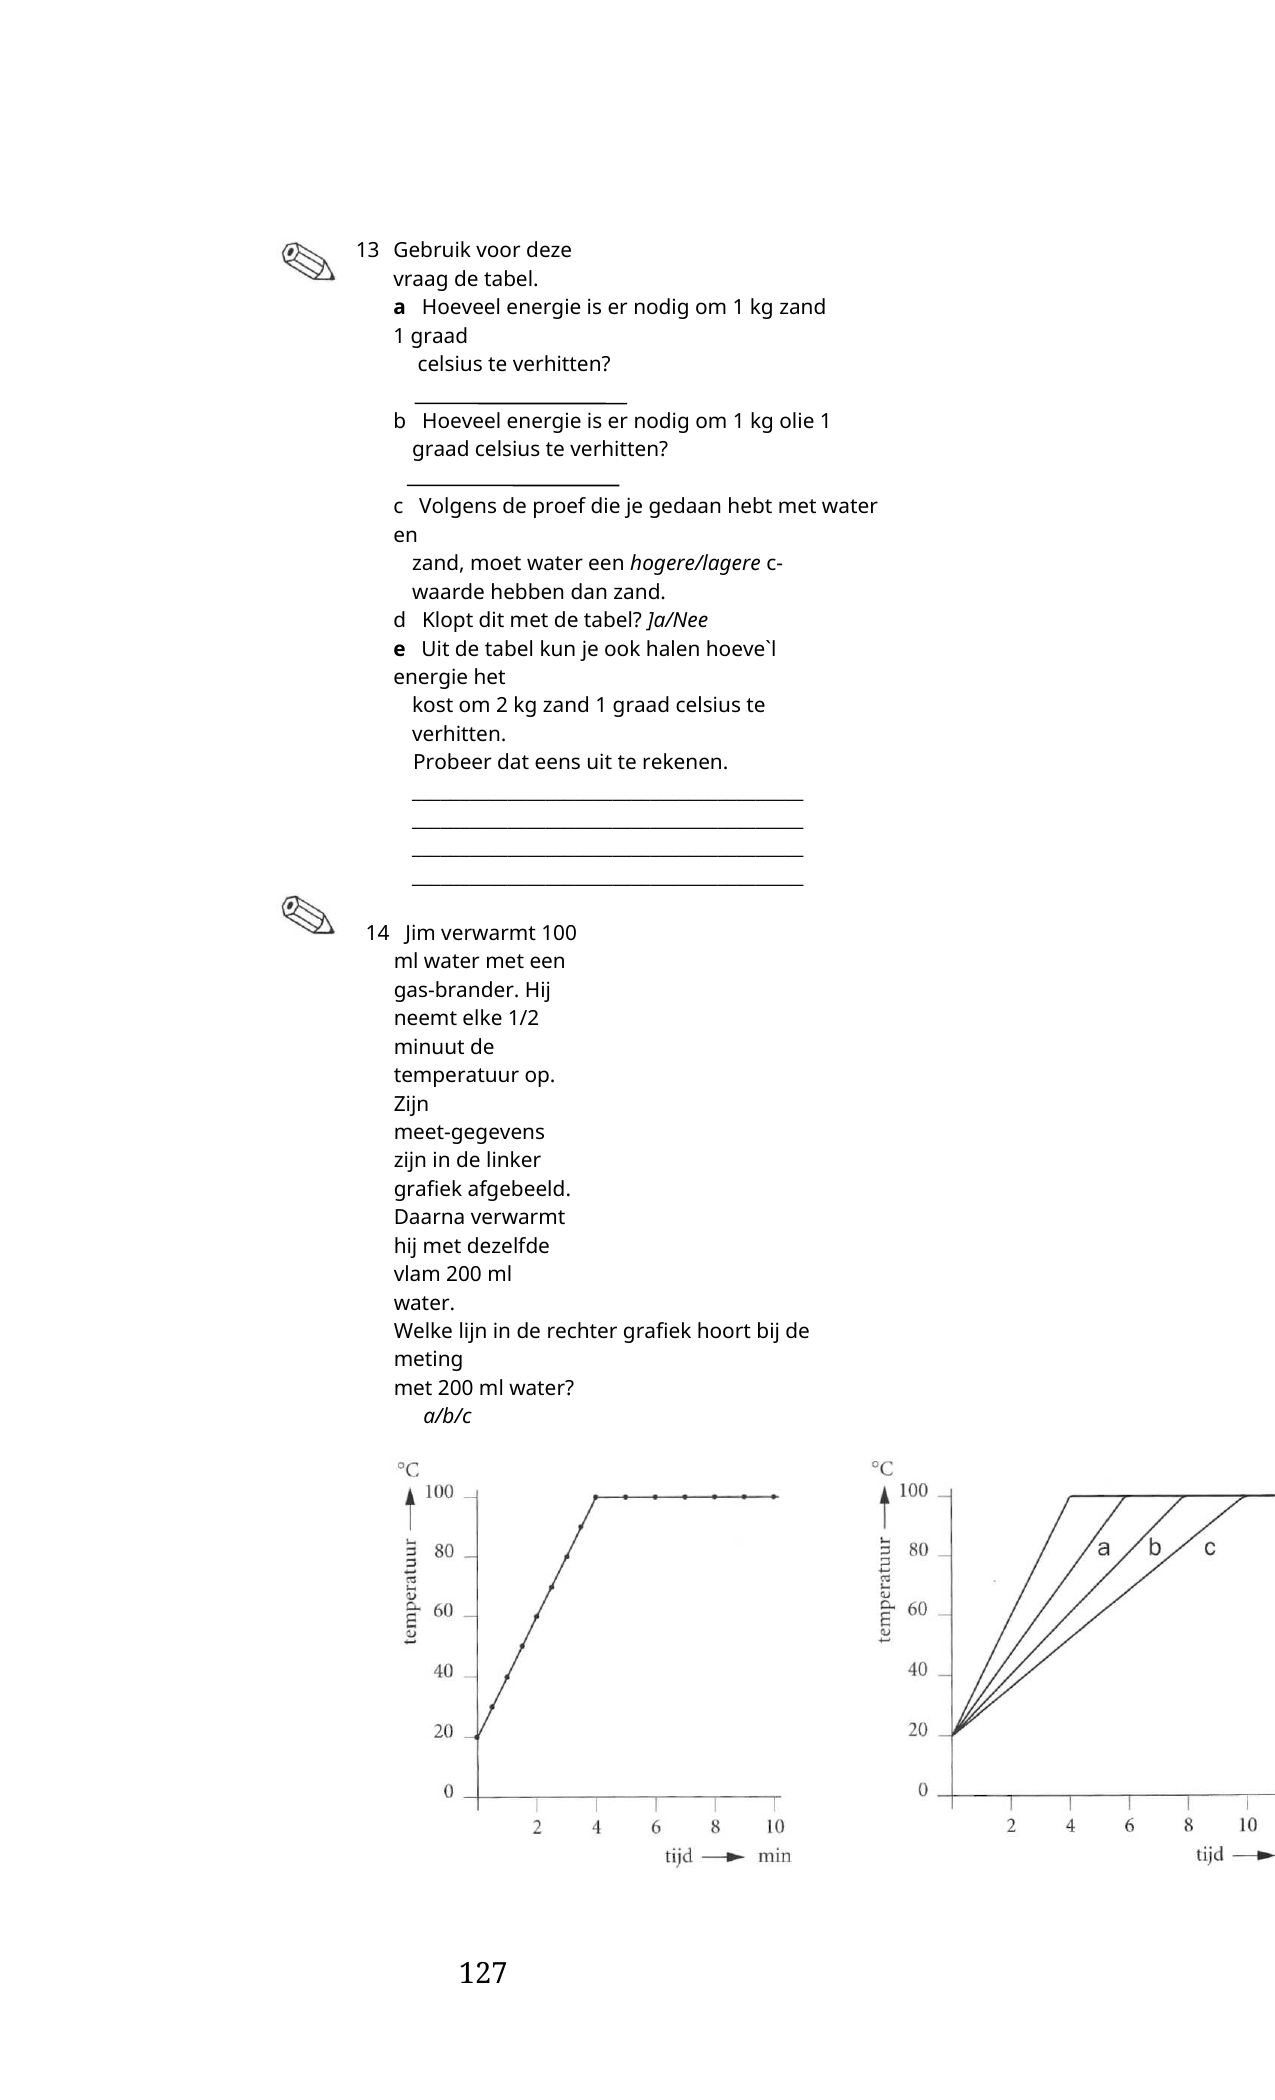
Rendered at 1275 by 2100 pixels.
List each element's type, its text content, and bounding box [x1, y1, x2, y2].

picture [276, 886, 339, 948]
text Probeer dat eens uit te rekenen. [413, 747, 777, 776]
text a Hoeveel energie is er nodig om zand 1 graad [393, 292, 843, 349]
text meet-gegevens zijn in de linker grafiek afgebeeld. Daarna verwarmt hij met dezelfde vlam 200 ml [365, 1117, 582, 1288]
text _________________________________________ [393, 861, 853, 889]
text Welke lijn in de rechter grafiek hoort bij de meting [393, 1316, 853, 1373]
text kost om zand 1 graad celsius te verhitten. [412, 691, 843, 747]
text _________________________________________ [393, 776, 853, 804]
text c Volgens de proef die je gedaan hebt met water en [393, 491, 881, 548]
picture [365, 1452, 1275, 1888]
text met 200 ml water? [393, 1373, 853, 1401]
text 14 Jim verwarmt 100 ml water met een gas-brander. Hij neemt elke 1/2 minuut de temperatuur op. Zijn [365, 918, 582, 1117]
text water. [365, 1288, 582, 1316]
text celsius te verhitten? [393, 349, 843, 378]
text zand, moet water een hogere/lagere c-waarde hebben dan zand. [412, 548, 834, 605]
picture [277, 235, 340, 291]
text _________________________________________ [393, 804, 853, 833]
text 13 Gebruik voor deze vraag de tabel. [356, 236, 625, 292]
text a/b/c [393, 1401, 853, 1430]
text b Hoeveel energie is er nodig om olie 1 graad celsius te verhitten? [393, 406, 853, 463]
text d Klopt dit met de tabel? ]a/Nee [393, 605, 740, 634]
text e Uit de tabel kun je ook halen hoeve`l energie het [393, 634, 843, 691]
text _________________________________________ [393, 833, 853, 861]
